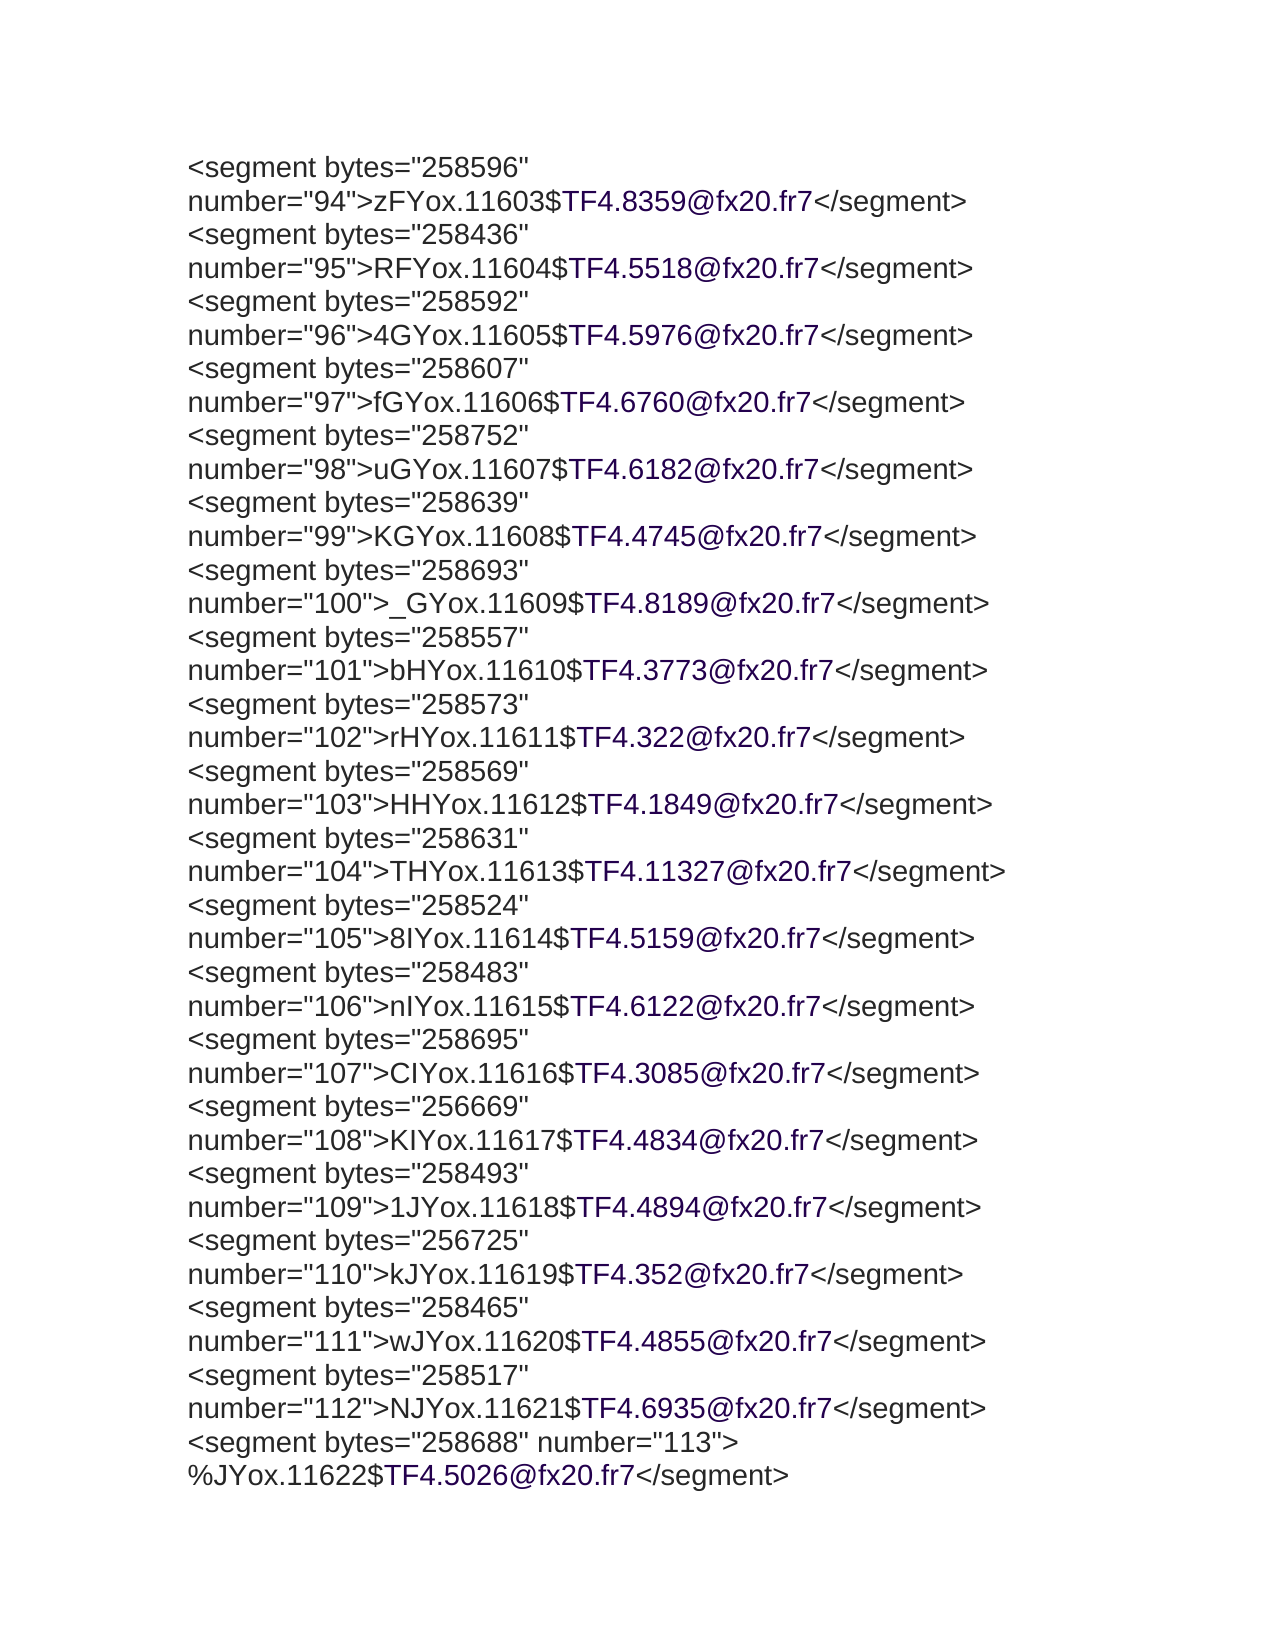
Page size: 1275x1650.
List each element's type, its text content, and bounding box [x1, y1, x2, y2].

text <segment bytes="258607" number="97">fGYox.11606$TF4.6760@fx20.fr7</segment> [187, 351, 1087, 418]
text <segment bytes="258695" number="107">CIYox.11616$TF4.3085@fx20.fr7</segment> [187, 1022, 1087, 1089]
text <segment bytes="258436" number="95">RFYox.11604$TF4.5518@fx20.fr7</segment> [187, 217, 1087, 284]
text <segment bytes="258631" number="104">THYox.11613$TF4.11327@fx20.fr7</segment> [187, 821, 1087, 888]
text <segment bytes="258596" number="94">zFYox.11603$TF4.8359@fx20.fr7</segment> [187, 150, 1087, 217]
text <segment bytes="258752" number="98">uGYox.11607$TF4.6182@fx20.fr7</segment> [187, 418, 1087, 485]
text <segment bytes="258573" number="102">rHYox.11611$TF4.322@fx20.fr7</segment> [187, 687, 1087, 754]
text <segment bytes="258688" number="113">%JYox.11622$TF4.5026@fx20.fr7</segment> [187, 1424, 1087, 1492]
text <segment bytes="258592" number="96">4GYox.11605$TF4.5976@fx20.fr7</segment> [187, 284, 1087, 351]
text <segment bytes="258693" number="100">_GYox.11609$TF4.8189@fx20.fr7</segment> [187, 552, 1087, 619]
text <segment bytes="256669" number="108">KIYox.11617$TF4.4834@fx20.fr7</segment> [187, 1089, 1087, 1156]
text <segment bytes="258557" number="101">bHYox.11610$TF4.3773@fx20.fr7</segment> [187, 619, 1087, 687]
text <segment bytes="258517" number="112">NJYox.11621$TF4.6935@fx20.fr7</segment> [187, 1357, 1087, 1424]
text <segment bytes="258569" number="103">HHYox.11612$TF4.1849@fx20.fr7</segment> [187, 754, 1087, 821]
text <segment bytes="258524" number="105">8IYox.11614$TF4.5159@fx20.fr7</segment> [187, 888, 1087, 955]
text <segment bytes="258639" number="99">KGYox.11608$TF4.4745@fx20.fr7</segment> [187, 485, 1087, 552]
text <segment bytes="258493" number="109">1JYox.11618$TF4.4894@fx20.fr7</segment> [187, 1156, 1087, 1223]
text <segment bytes="258483" number="106">nIYox.11615$TF4.6122@fx20.fr7</segment> [187, 955, 1087, 1022]
text <segment bytes="256725" number="110">kJYox.11619$TF4.352@fx20.fr7</segment> [187, 1223, 1087, 1290]
text <segment bytes="258465" number="111">wJYox.11620$TF4.4855@fx20.fr7</segment> [187, 1290, 1087, 1357]
